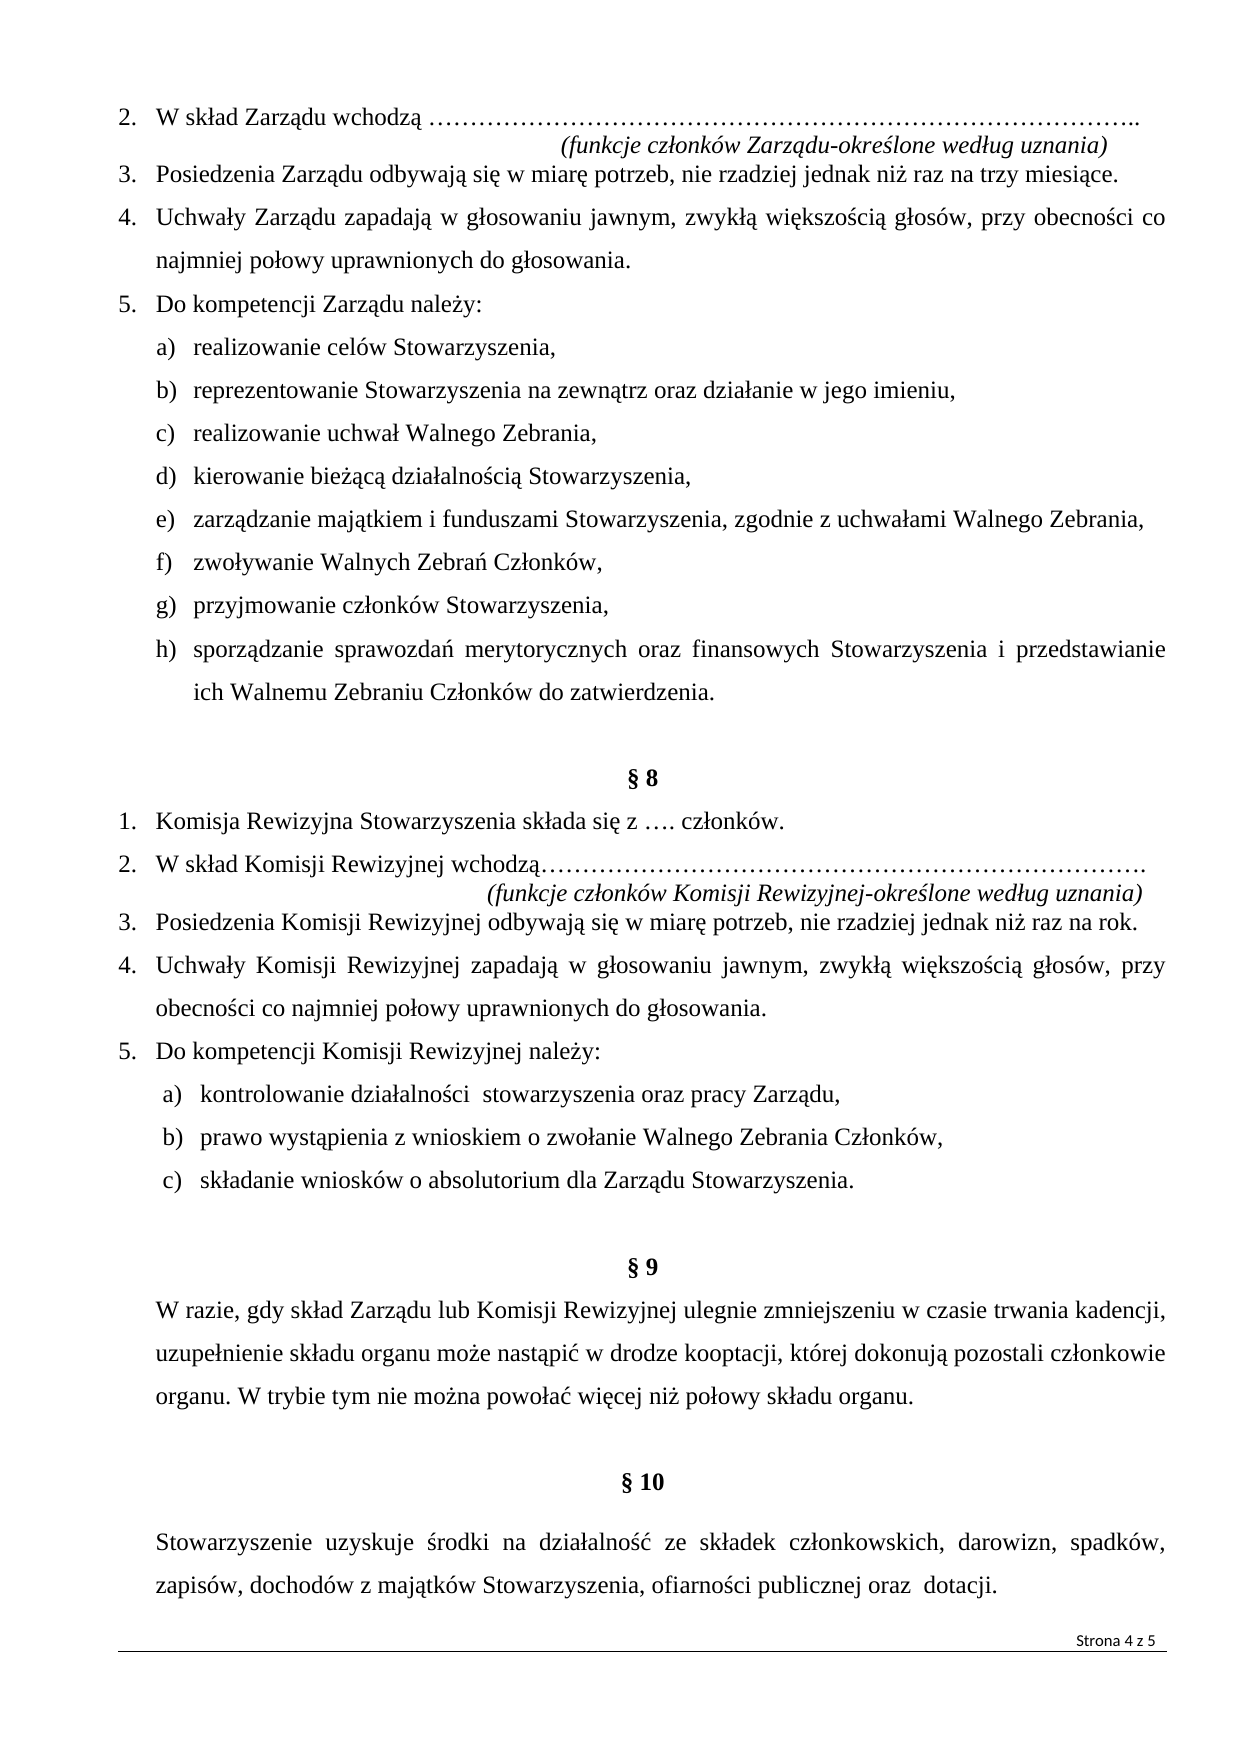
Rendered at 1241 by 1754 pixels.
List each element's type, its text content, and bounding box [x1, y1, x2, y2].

list realizowanie celów Stowarzyszenia, [156, 332, 1167, 361]
list kontrolowanie działalności stowarzyszenia oraz pracy Zarządu, [162, 1079, 1167, 1108]
list składanie wniosków o absolutorium dla Zarządu Stowarzyszenia. [162, 1166, 1167, 1194]
text (funkcje członków Zarządu-określone według uznania) [155, 131, 1167, 159]
list reprezentowanie Stowarzyszenia na zewnątrz oraz działanie w jego imieniu, [156, 375, 1167, 404]
list Uchwały Zarządu zapadają w głosowaniu jawnym, zwykłą większością głosów, przy obecności co najmniej połowy uprawnionych do głosowania. [118, 202, 1167, 274]
list W skład Zarządu wchodzą ………………………………………………………………………….. [118, 102, 1167, 131]
list przyjmowanie członków Stowarzyszenia, [156, 591, 1167, 619]
list sporządzanie sprawozdań merytorycznych oraz finansowych Stowarzyszenia i przedstawianie ich Walnemu Zebraniu Członków do zatwierdzenia. [156, 634, 1167, 706]
list realizowanie uchwał Walnego Zebrania, [156, 418, 1167, 447]
text § 9 [118, 1252, 1167, 1281]
list Komisja Rewizyjna Stowarzyszenia składa się z …. członków. [118, 806, 1167, 835]
text § 8 [118, 763, 1167, 792]
list Uchwały Komisji Rewizyjnej zapadają w głosowaniu jawnym, zwykłą większością głosów, przy obecności co najmniej połowy uprawnionych do głosowania. [118, 950, 1167, 1022]
list zwoływanie Walnych Zebrań Członków, [156, 547, 1167, 576]
list zarządzanie majątkiem i funduszami Stowarzyszenia, zgodnie z uchwałami Walnego Zebrania, [156, 504, 1167, 533]
list Stowarzyszenie uzyskuje środki na działalność ze składek członkowskich, darowizn, spadków, zapisów, dochodów z majątków Stowarzyszenia, ofiarności publicznej oraz dotacji. [155, 1527, 1167, 1599]
text § 10 [118, 1467, 1167, 1496]
list kierowanie bieżącą działalnością Stowarzyszenia, [156, 461, 1167, 490]
list Posiedzenia Zarządu odbywają się w miarę potrzeb, nie rzadziej jednak niż raz na trzy miesiące. [118, 159, 1167, 188]
list Do kompetencji Komisji Rewizyjnej należy: [118, 1036, 1167, 1065]
list W skład Komisji Rewizyjnej wchodzą………………………………………………………………. [118, 849, 1167, 878]
list Posiedzenia Komisji Rewizyjnej odbywają się w miarę potrzeb, nie rzadziej jednak niż raz na rok. [118, 907, 1167, 936]
list prawo wystąpienia z wnioskiem o zwołanie Walnego Zebrania Członków, [162, 1122, 1167, 1151]
text (funkcje członków Komisji Rewizyjnej-określone według uznania) [155, 878, 1167, 907]
list Do kompetencji Zarządu należy: [118, 289, 1167, 317]
list W razie, gdy skład Zarządu lub Komisji Rewizyjnej ulegnie zmniejszeniu w czasie trwania kadencji, uzupełnienie składu organu może nastąpić w drodze kooptacji, której dokonują pozostali członkowie organu. W trybie tym nie można powołać więcej niż połowy składu organu. [155, 1295, 1167, 1410]
